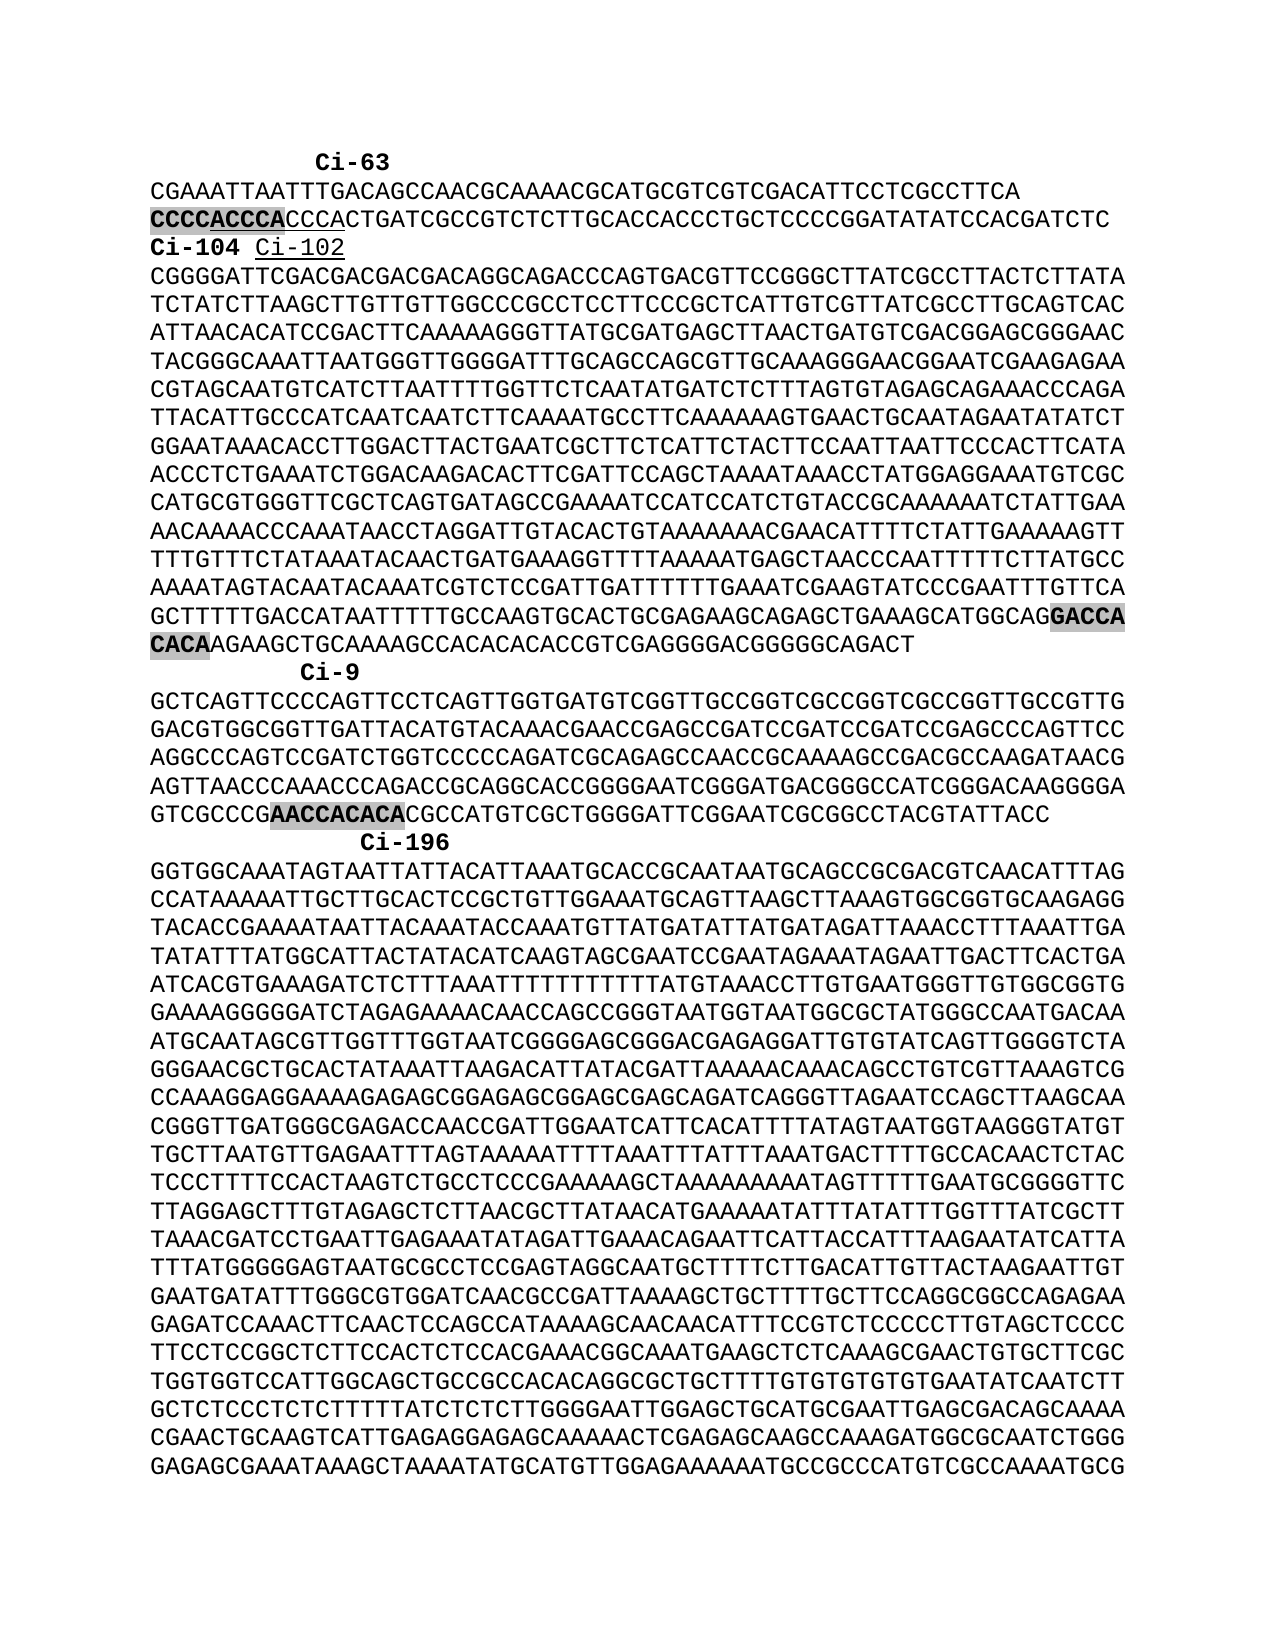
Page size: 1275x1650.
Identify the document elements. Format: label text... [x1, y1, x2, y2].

text ci-104 ci-102 [150, 235, 1125, 263]
text gctcagttccccagttcctcagttggtgatgtcggttgccggtcgccggtcgccggttgccgttggacgtggcggttgattacatgtacaaacgaaccgagccgatccgatccgatccgagcccagttccaggcccagtccgatctggtcccccagatcgcagagccaaccgcaaaagccgacgccaagataacgagttaacccaaacccagaccgcaggcaccggggaatcgggatgacgggccatcgggacaaggggagtcgcccgaaccacacacgccatgtcgctggggattcggaatcgcggcctacgtattacc [150, 688, 1125, 830]
text ci-63 [150, 150, 1125, 178]
text ci-196 [150, 830, 1125, 858]
text cggggattcgacgacgacgacaggcagacccagtgacgttccgggcttatcgccttactcttatatctatcttaagcttgttgttggcccgcctccttcccgctcattgtcgttatcgccttgcagtcacattaacacatccgacttcaaaaagggttatgcgatgagcttaactgatgtcgacggagcgggaactacgggcaaattaatgggttggggatttgcagccagcgttgcaaagggaacggaatcgaagagaacgtagcaatgtcatcttaattttggttctcaatatgatctctttagtgtagagcagaaacccagattacattgcccatcaatcaatcttcaaaatgccttcaaaaaagtgaactgcaatagaatatatctggaataaacaccttggacttactgaatcgcttctcattctacttccaattaattcccacttcataaccctctgaaatctggacaagacacttcgattccagctaaaataaacctatggaggaaatgtcgccatgcgtgggttcgctcagtgatagccgaaaatccatccatctgtaccgcaaaaaatctattgaaaacaaaacccaaataacctaggattgtacactgtaaaaaaacgaacattttctattgaaaaagtttttgtttctataaatacaactgatgaaaggttttaaaaatgagctaacccaatttttcttatgccaaaatagtacaatacaaatcgtctccgattgattttttgaaatcgaagtatcccgaatttgttcagctttttgaccataatttttgccaagtgcactgcgagaagcagagctgaaagcatggcaggaccacacaagaagctgcaaaagccacacacaccgtcgaggggacgggggcagact [150, 263, 1125, 660]
text ci-9 [150, 660, 1125, 688]
text cgaaattaatttgacagccaacgcaaaacgcatgcgtcgtcgacattcctcgccttca [150, 178, 1125, 207]
text ccccacccacccactgatcgccgtctcttgcaccaccctgctccccggatatatccacgatctc [285, 207, 1125, 235]
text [150, 858, 1125, 1482]
